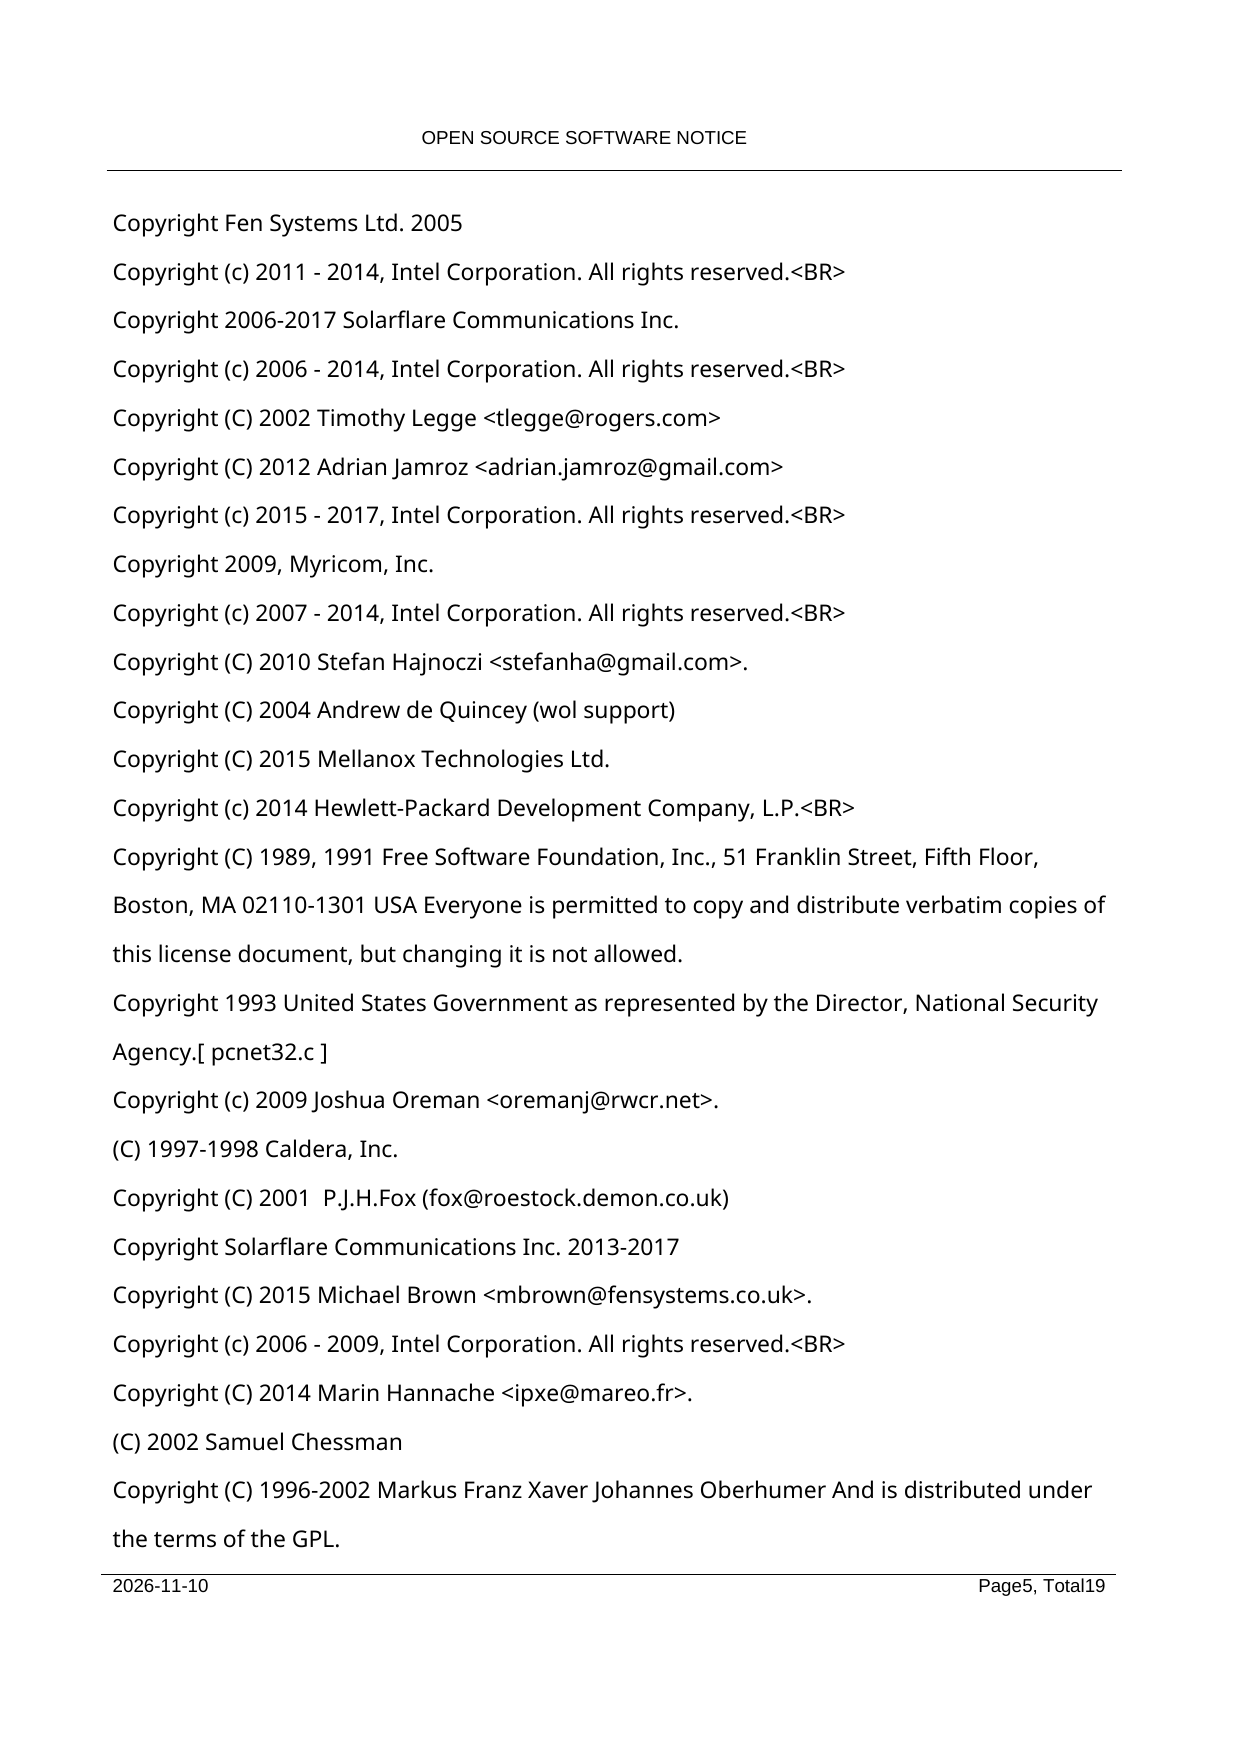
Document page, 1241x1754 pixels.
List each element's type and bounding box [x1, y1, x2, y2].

text [112, 206, 1128, 1555]
